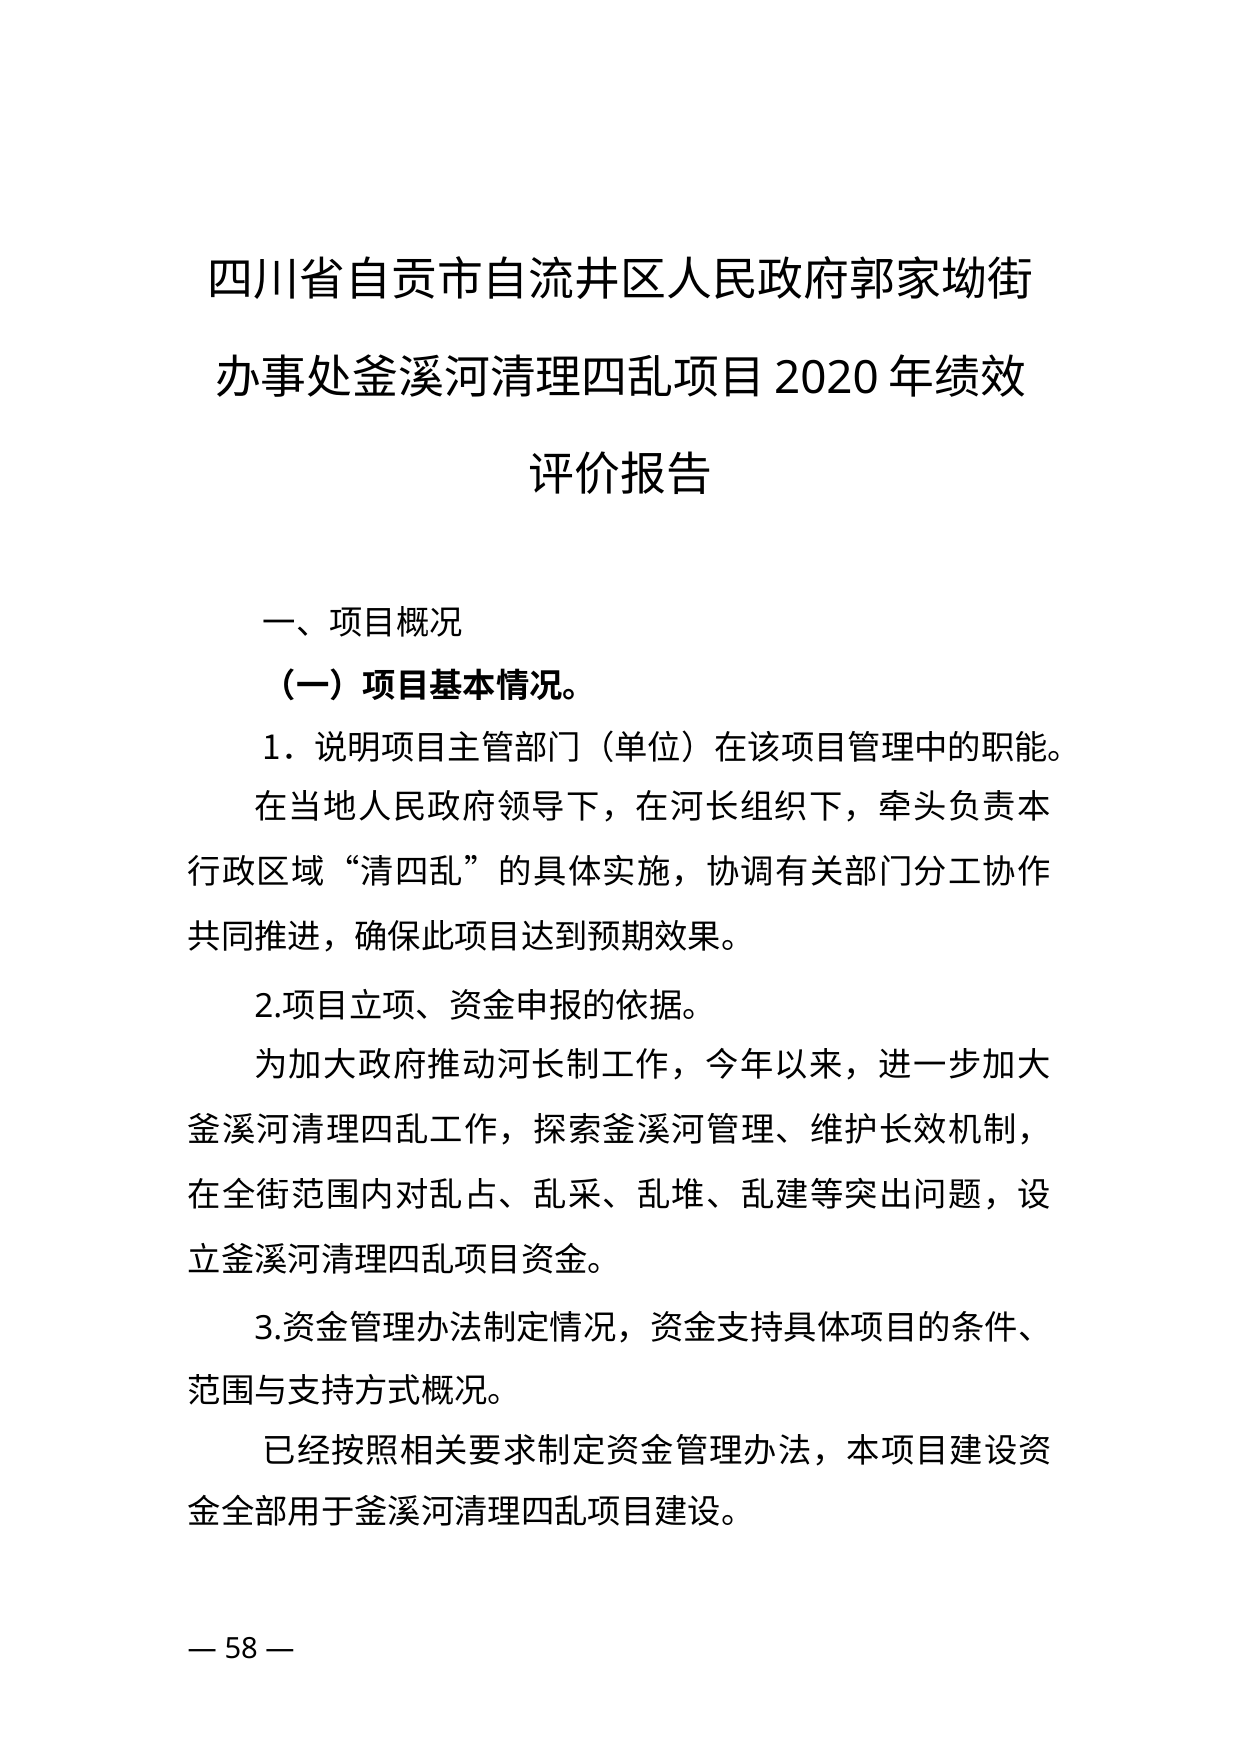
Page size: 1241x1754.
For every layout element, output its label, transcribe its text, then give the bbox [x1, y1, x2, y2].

text 1．说明项目主管部门（单位）在该项目管理中的职能。 [187, 709, 1053, 772]
text （一）项目基本情况。 [187, 647, 1053, 709]
text 已经按照相关要求制定资金管理办法，本项目建设资金全部用于釜溪河清理四乱项目建设。 [187, 1414, 1053, 1535]
text 评价报告 [187, 422, 1053, 519]
list 2.项目立项、资金申报的依据。 [187, 967, 1053, 1029]
text 四川省自贡市自流井区人民政府郭家坳街办事处釜溪河清理四乱项目2020年绩效 [187, 227, 1053, 422]
list 3.资金管理办法制定情况，资金支持具体项目的条件、范围与支持方式概况。 [187, 1289, 1053, 1414]
text 一、项目概况 [187, 584, 1053, 647]
text 在当地人民政府领导下，在河长组织下，牵头负责本行政区域“清四乱”的具体实施，协调有关部门分工协作、共同推进，确保此项目达到预期效果。 [187, 772, 1053, 967]
text 为加大政府推动河长制工作，今年以来，进一步加大釜溪河清理四乱工作，探索釜溪河管理、维护长效机制，在全街范围内对乱占、乱采、乱堆、乱建等突出问题，设立釜溪河清理四乱项目资金。 [187, 1029, 1053, 1289]
